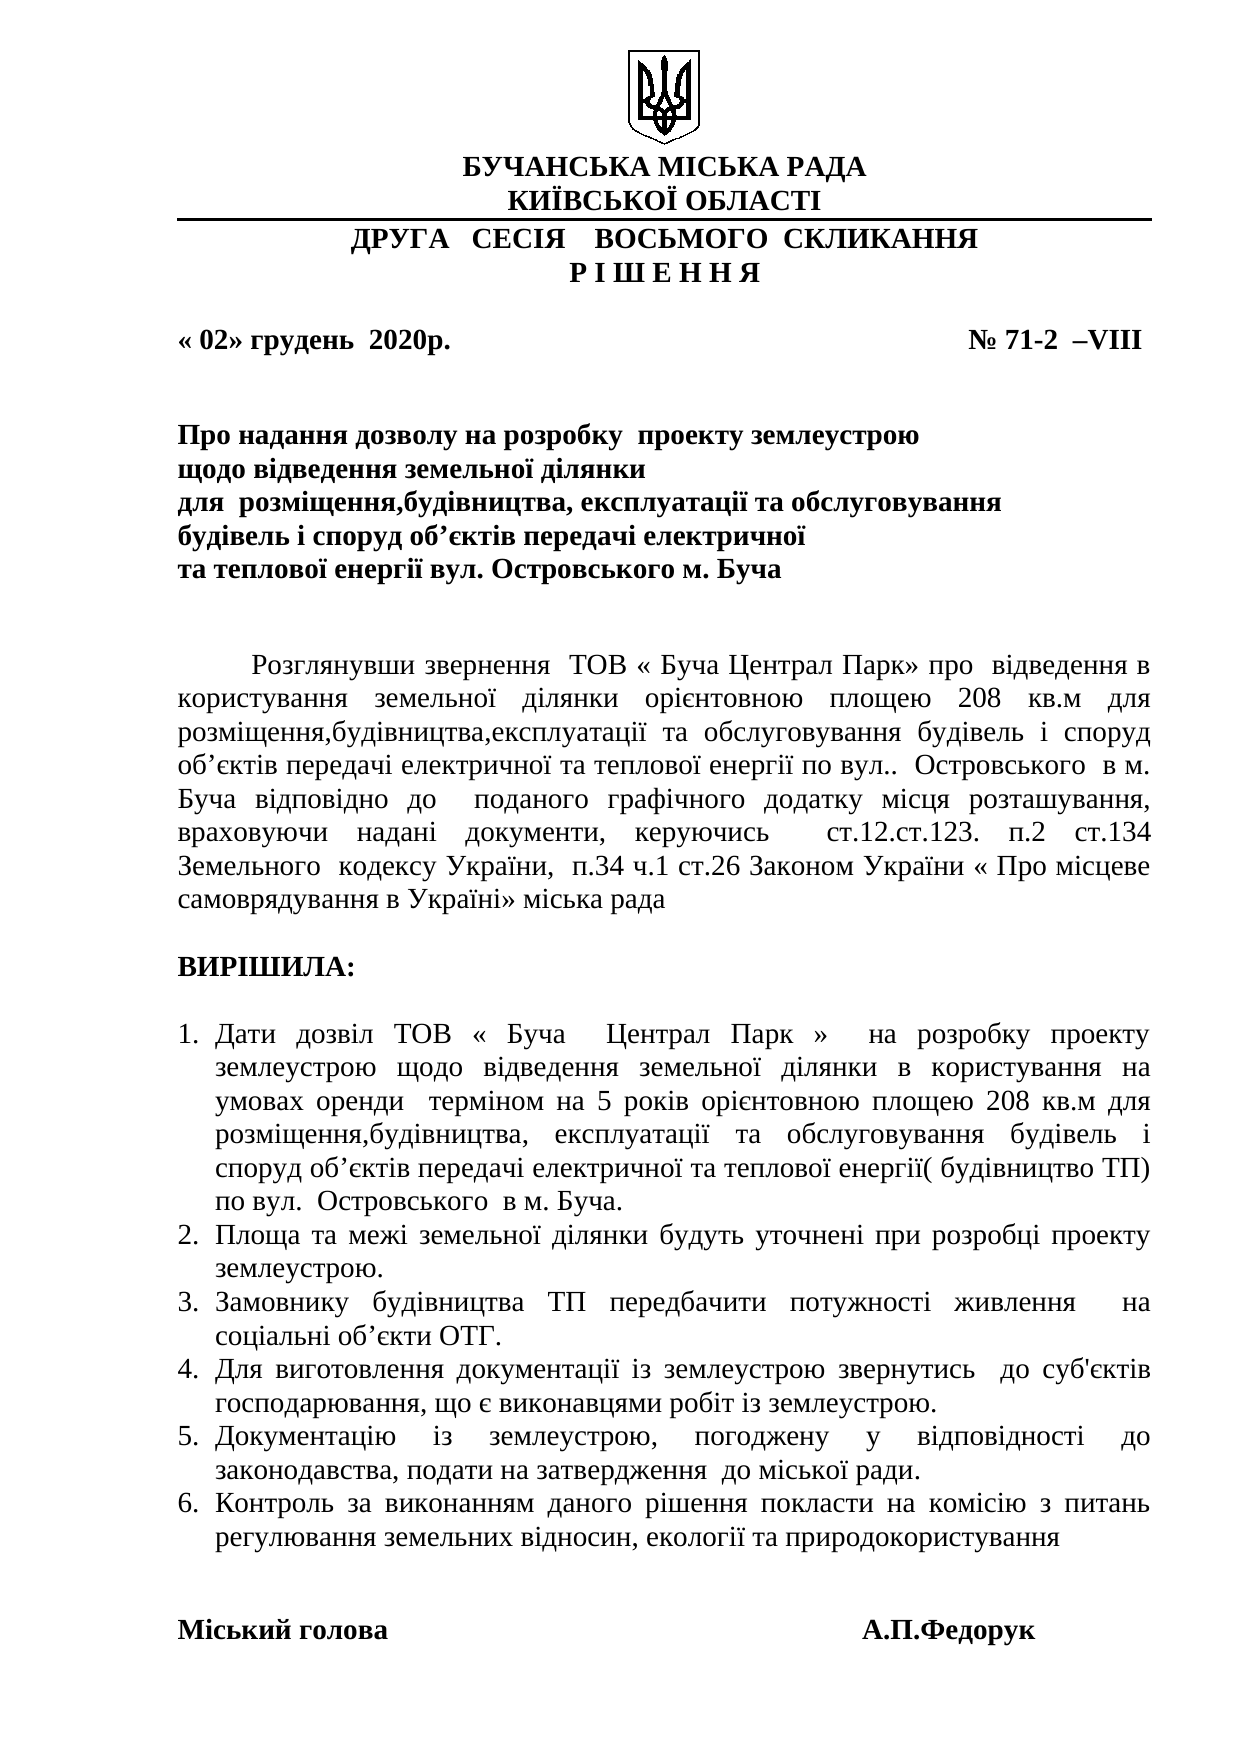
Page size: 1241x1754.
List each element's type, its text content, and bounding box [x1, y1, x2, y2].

list Замовнику будівництва ТП передбачити потужності живлення на соціальні об’єкти ОТГ. [177, 1284, 1152, 1351]
list Для виготовлення документації із землеустрою звернутись до суб'єктів господарювання, що є виконавцями робіт із землеустрою. [177, 1351, 1152, 1418]
text Р І Ш Е Н Н Я [177, 255, 1152, 288]
text та теплової енергії вул. Островського м. Буча [177, 551, 1152, 585]
text для розміщення,будівництва, експлуатації та обслуговування [177, 484, 1152, 518]
text будівель і споруд об’єктів передачі електричної [177, 518, 1152, 551]
text КИЇВСЬКОЇ ОБЛАСТІ [177, 183, 1152, 218]
list Контроль за виконанням даного рішення покласти на комісію з питань регулювання земельних відносин, екології та природокористування [177, 1485, 1152, 1552]
list Дати дозвіл ТОВ « Буча Централ Парк » на розробку проекту землеустрою щодо відведення земельної ділянки в користування на умовах оренди терміном на 5 років орієнтовною площею 208 кв.м для розміщення,будівництва, експлуатації та обслуговування будівель і споруд об’єктів передачі електричної та теплової енергії( будівництво ТП) по вул. Островського в м. Буча. [177, 1016, 1152, 1217]
text щодо відведення земельної ділянки [177, 451, 1152, 484]
text Про надання дозволу на розробку проекту землеустрою [177, 417, 1152, 451]
text « 02» грудень 2020р. № 71-2 –VІІІ [177, 322, 1152, 356]
text БУЧАНСЬКА МІСЬКА РАДА [177, 149, 1152, 183]
list Документацію із землеустрою, погоджену у відповідності до законодавства, подати на затвердження до міської ради. [177, 1418, 1152, 1485]
text ДРУГА СЕСІЯ ВОСЬМОГО СКЛИКАННЯ [177, 221, 1152, 255]
text ВИРІШИЛА: [177, 949, 1152, 982]
list Площа та межі земельної ділянки будуть уточнені при розробці проекту землеустрою. [177, 1217, 1152, 1284]
text Міський голова А.П.Федорук [177, 1612, 1152, 1645]
text Розглянувши звернення ТОВ « Буча Централ Парк» про відведення в користування земельної ділянки орієнтовною площею 208 кв.м для розміщення,будівництва,експлуатації та обслуговування будівель і споруд об’єктів передачі електричної та теплової енергії по вул.. Островського в м. Буча відповідно до поданого графічного додатку місця розташування, враховуючи надані документи, керуючись ст.12.ст.123. п.2 ст.134 Земельного кодексу України, п.34 ч.1 ст.26 Законом України « Про місцеве самоврядування в Україні» міська рада [177, 647, 1152, 915]
